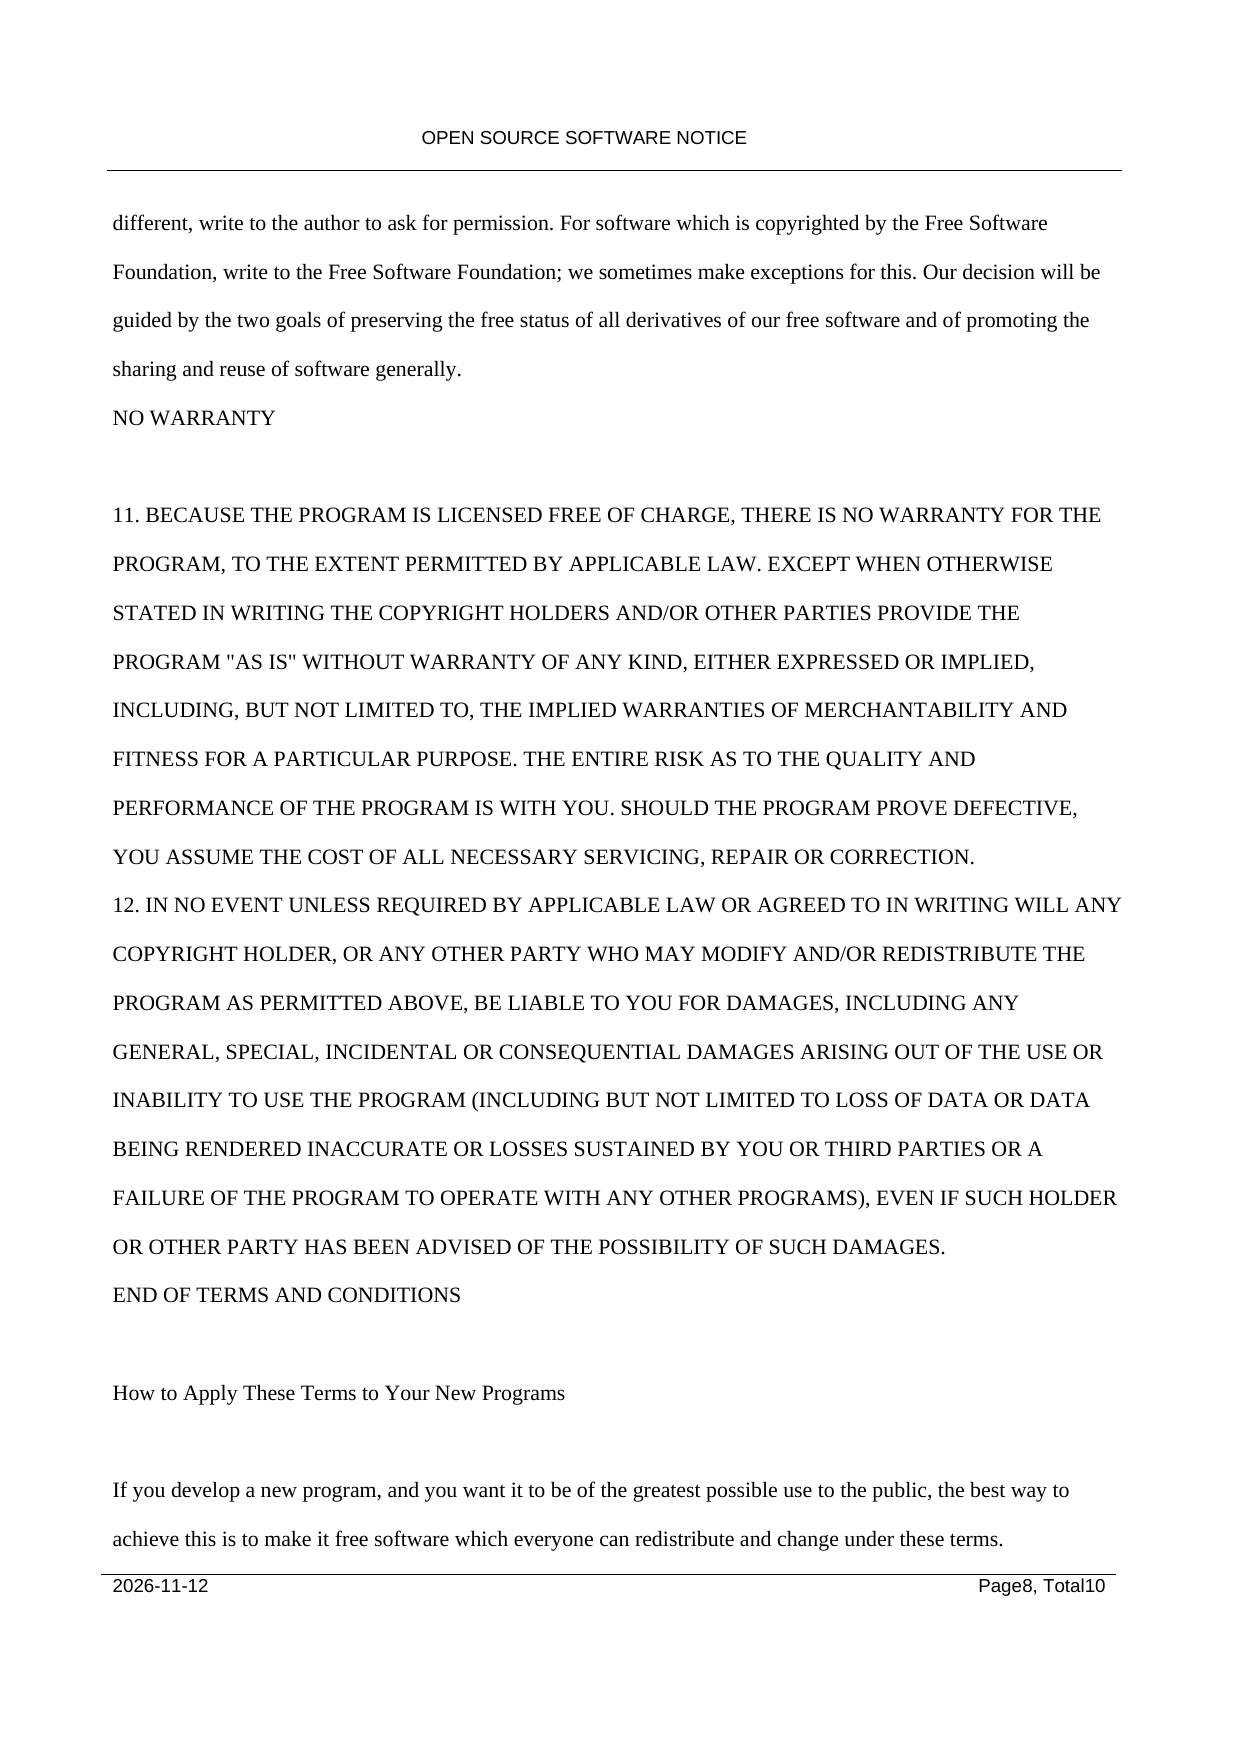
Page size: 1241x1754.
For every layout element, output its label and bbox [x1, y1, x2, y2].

text [112, 206, 1128, 1555]
